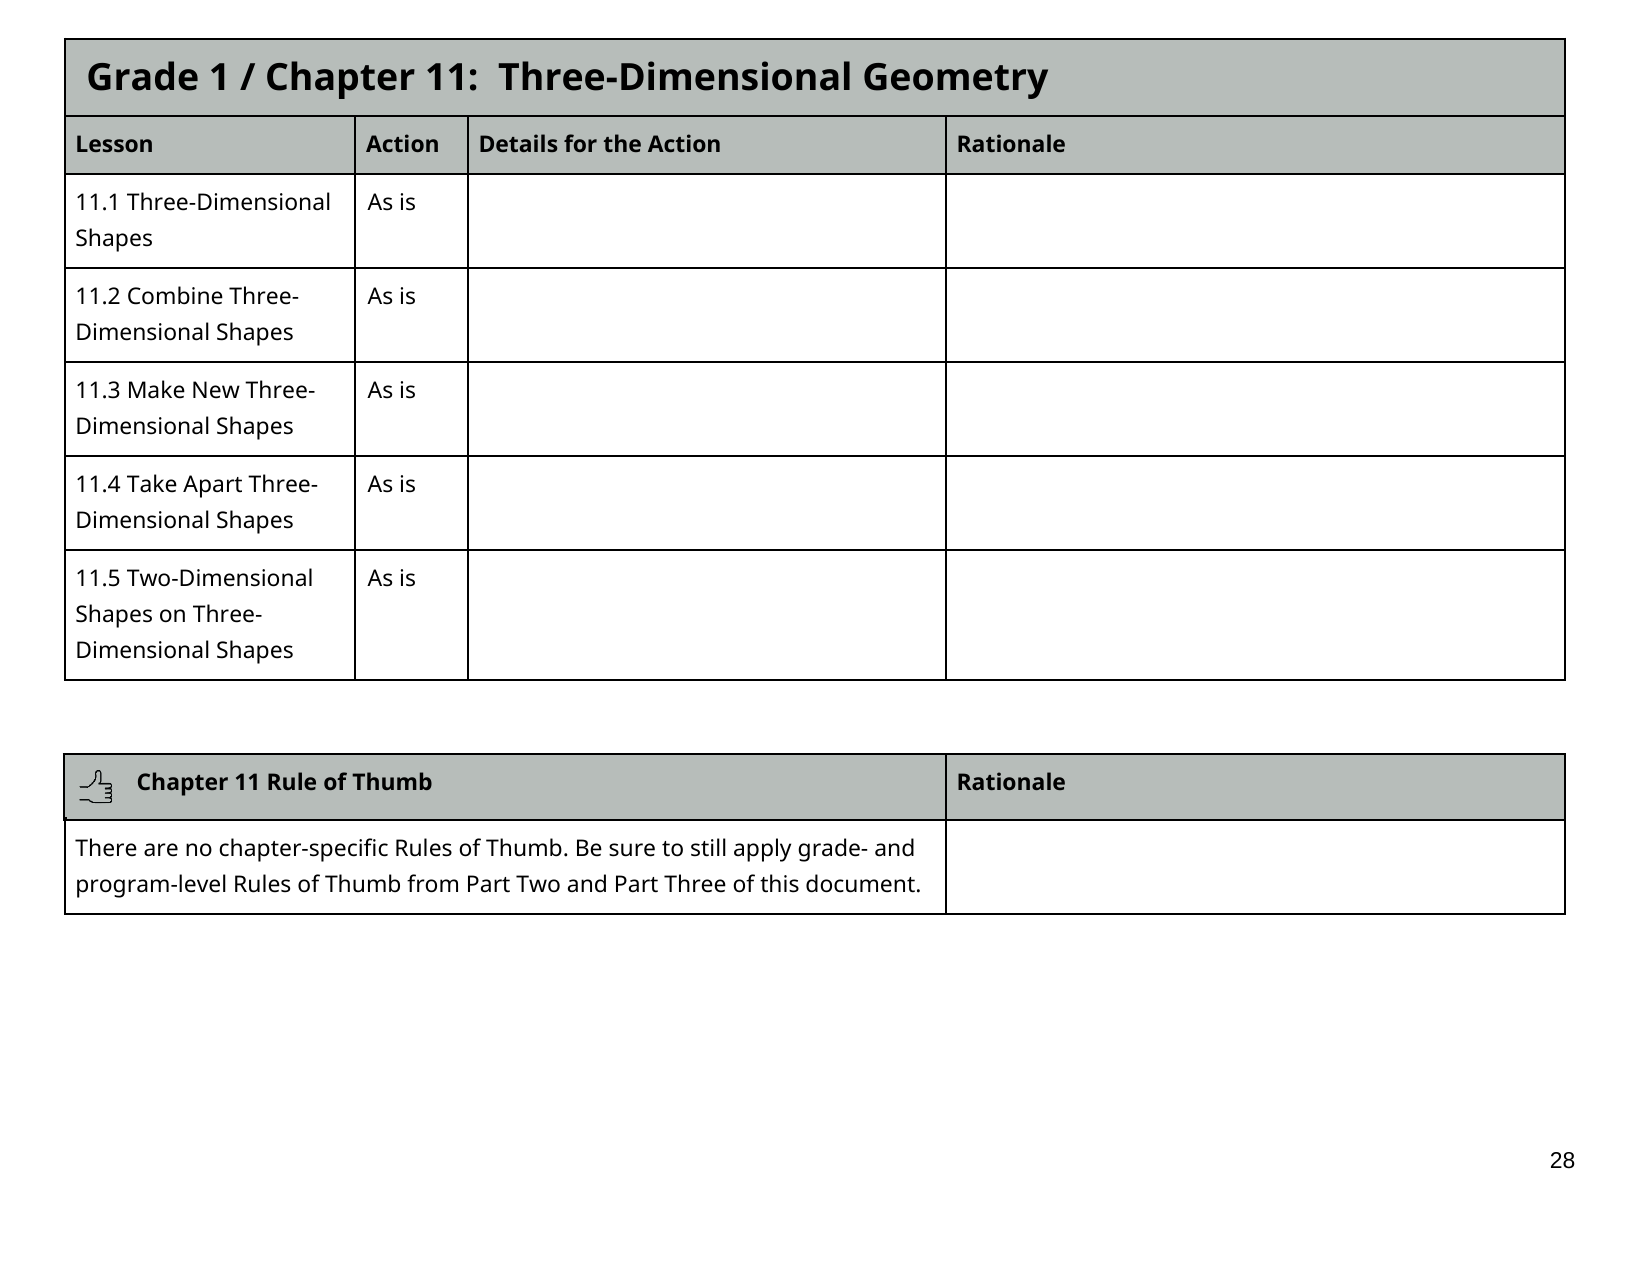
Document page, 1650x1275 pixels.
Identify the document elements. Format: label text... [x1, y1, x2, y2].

table_cell [947, 363, 1564, 455]
table_cell Lesson [66, 117, 354, 173]
table_header Grade 1 / Chapter 11: Three-Dimensional Geometry [66, 40, 1564, 115]
table_cell [947, 457, 1564, 549]
table_header Rationale [947, 755, 1564, 819]
table_cell [469, 551, 945, 679]
table_cell There are no chapter-specific Rules of Thumb. Be sure to still apply grade- and program-level Rules of Thumb from Part Two and Part Three of this document. [66, 821, 945, 913]
table_header Chapter 11 Rule of Thumb [65, 755, 945, 819]
table_cell 11.4 Take Apart Three-Dimensional Shapes [66, 457, 354, 549]
picture [74, 765, 118, 809]
table_cell Rationale [947, 117, 1564, 173]
table_cell As is [356, 457, 467, 549]
table_cell As is [356, 269, 467, 361]
table_cell Details for the Action [469, 117, 945, 173]
table_cell [947, 821, 1564, 913]
table_cell As is [356, 175, 467, 267]
table_cell As is [356, 551, 467, 679]
table_cell [469, 457, 945, 549]
table_cell [947, 269, 1564, 361]
table_cell As is [356, 363, 467, 455]
table_cell 11.5 Two-Dimensional Shapes on Three-Dimensional Shapes [66, 551, 354, 679]
table_cell [469, 363, 945, 455]
table_cell 11.3 Make New Three-Dimensional Shapes [66, 363, 354, 455]
table_cell [469, 175, 945, 267]
table_cell [947, 551, 1564, 679]
table_cell [947, 175, 1564, 267]
table_cell 11.1 Three-Dimensional Shapes [66, 175, 354, 267]
table_cell Action [356, 117, 467, 173]
table_cell [469, 269, 945, 361]
table_cell 11.2 Combine Three-Dimensional Shapes [66, 269, 354, 361]
